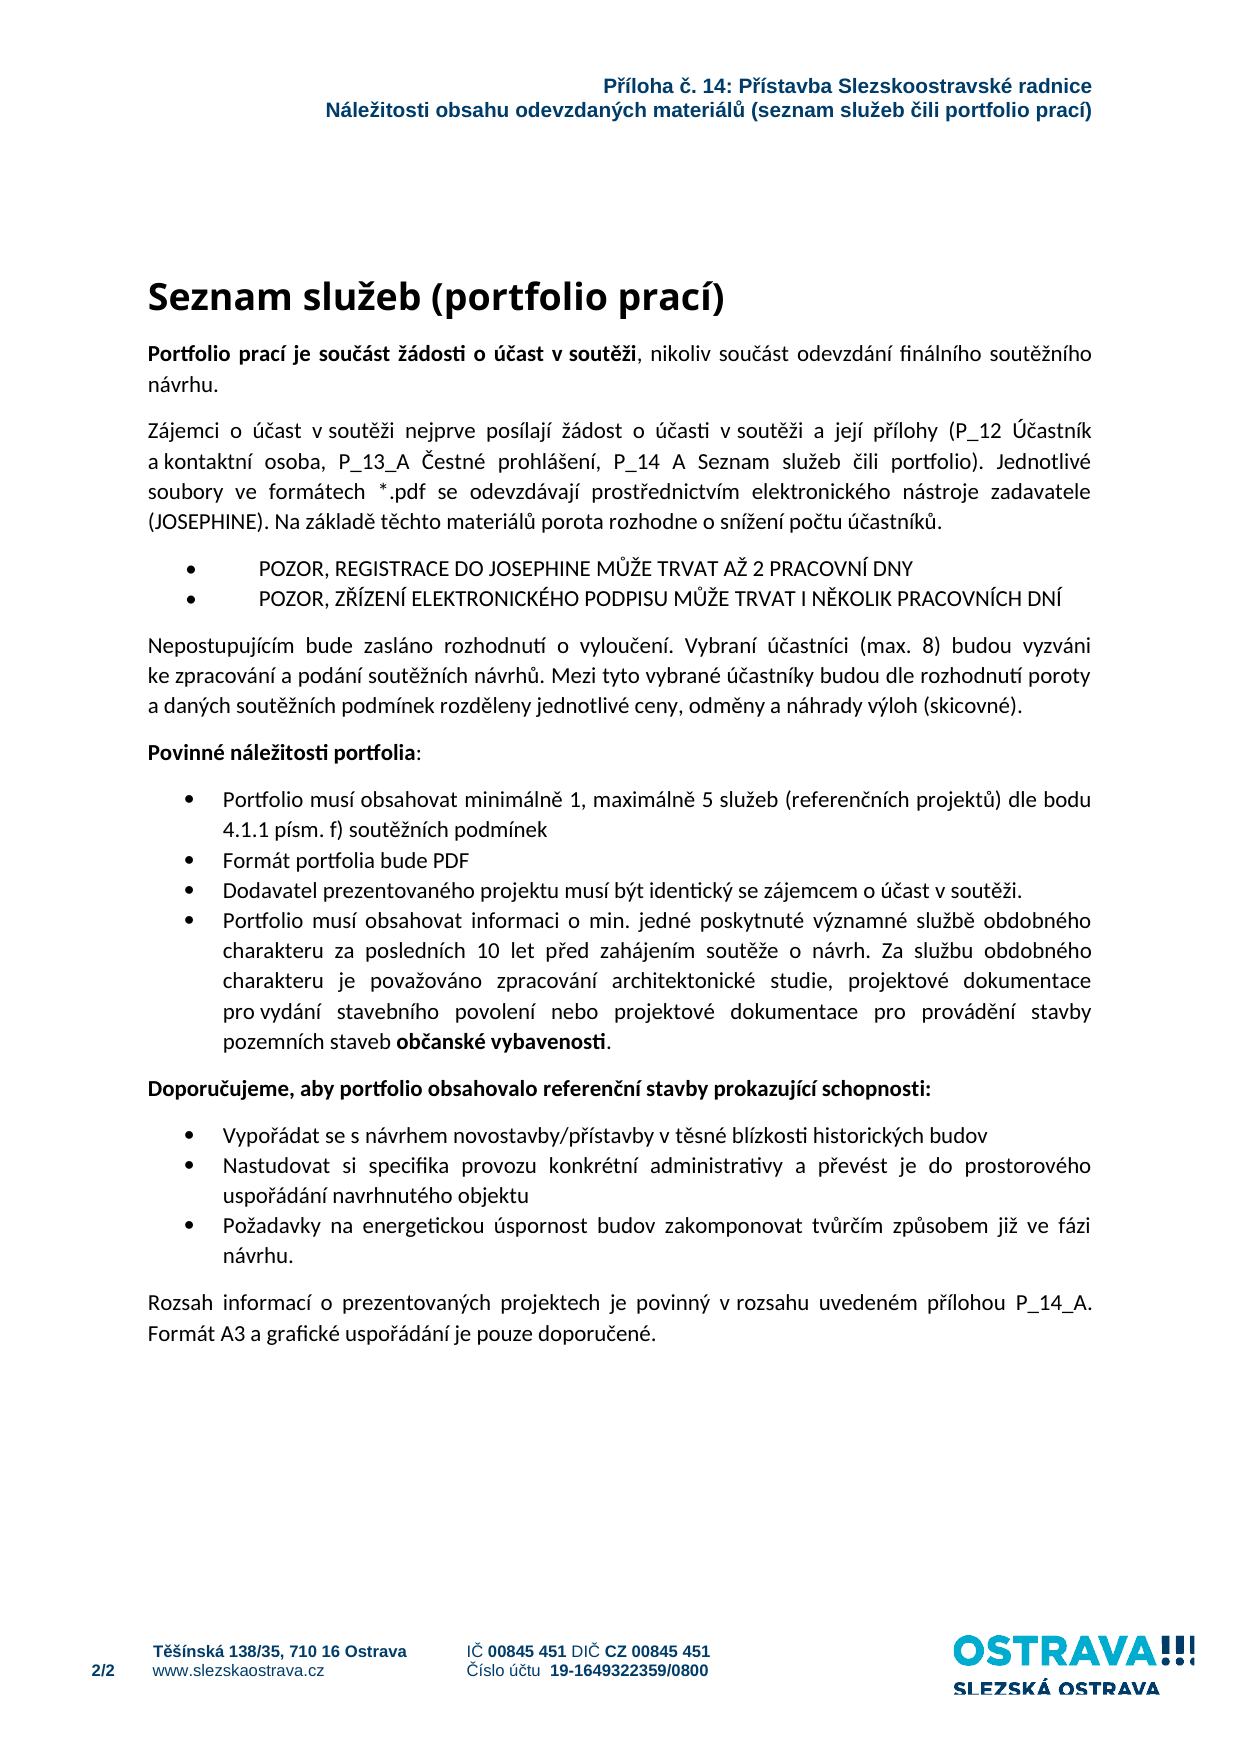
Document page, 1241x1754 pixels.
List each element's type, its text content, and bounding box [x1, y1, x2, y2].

text Zájemci o účast v soutěži nejprve posílají žádost o účasti v soutěži a její přílohy (P_12 Účastník a kontaktní osoba, P_13_A Čestné prohlášení, P_14 A Seznam služeb čili portfolio). Jednotlivé soubory ve formátech *.pdf se odevzdávají prostřednictvím elektronického nástroje zadavatele (JOSEPHINE). Na základě těchto materiálů porota rozhodne o snížení počtu účastníků. [148, 417, 1093, 535]
text Nepostupujícím bude zasláno rozhodnutí o vyloučení. Vybraní účastníci (max. 8) budou vyzváni ke zpracování a podání soutěžních návrhů. Mezi tyto vybrané účastníky budou dle rozhodnutí poroty a daných soutěžních podmínek rozděleny jednotlivé ceny, odměny a náhrady výloh (skicovné). [148, 631, 1093, 720]
list Nastudovat si specifika provozu konkrétní administrativy a převést je do prostorového uspořádání navrhnutého objektu [185, 1151, 1093, 1209]
text Rozsah informací o prezentovaných projektech je povinný v rozsahu uvedeném přílohou P_14_A. Formát A3 a grafické uspořádání je pouze doporučené. [148, 1288, 1093, 1347]
picture [953, 1635, 1195, 1695]
list Portfolio musí obsahovat minimálně 1, maximálně 5 služeb (referenčních projektů) dle bodu 4.1.1 písm. f) soutěžních podmínek [185, 785, 1093, 844]
text Povinné náležitosti portfolia: [148, 738, 1093, 767]
list Dodavatel prezentovaného projektu musí být identický se zájemcem o účast v soutěži. [185, 876, 1093, 904]
list Formát portfolia bude PDF [185, 846, 1093, 874]
list POZOR, REGISTRACE DO JOSEPHINE MŮŽE TRVAT AŽ 2 PRACOVNÍ DNY [185, 554, 1093, 582]
text Seznam služeb (portfolio prací) [148, 271, 1093, 322]
text Portfolio prací je součást žádosti o účast v soutěži, nikoliv součást odevzdání finálního soutěžního návrhu. [148, 339, 1093, 398]
list Požadavky na energetickou úspornost budov zakomponovat tvůrčím způsobem již ve fázi návrhu. [185, 1211, 1093, 1270]
list POZOR, ZŘÍZENÍ ELEKTRONICKÉHO PODPISU MŮŽE TRVAT I NĚKOLIK PRACOVNÍCH DNÍ [185, 584, 1093, 612]
text Doporučujeme, aby portfolio obsahovalo referenční stavby prokazující schopnosti: [148, 1074, 1093, 1102]
list Portfolio musí obsahovat informaci o min. jedné poskytnuté významné službě obdobného charakteru za posledních 10 let před zahájením soutěže o návrh. Za službu obdobného charakteru je považováno zpracování architektonické studie, projektové dokumentace pro vydání stavebního povolení nebo projektové dokumentace pro provádění stavby pozemních staveb občanské vybavenosti. [185, 906, 1093, 1055]
list Vypořádat se s návrhem novostavby/přístavby v těsné blízkosti historických budov [185, 1121, 1093, 1149]
